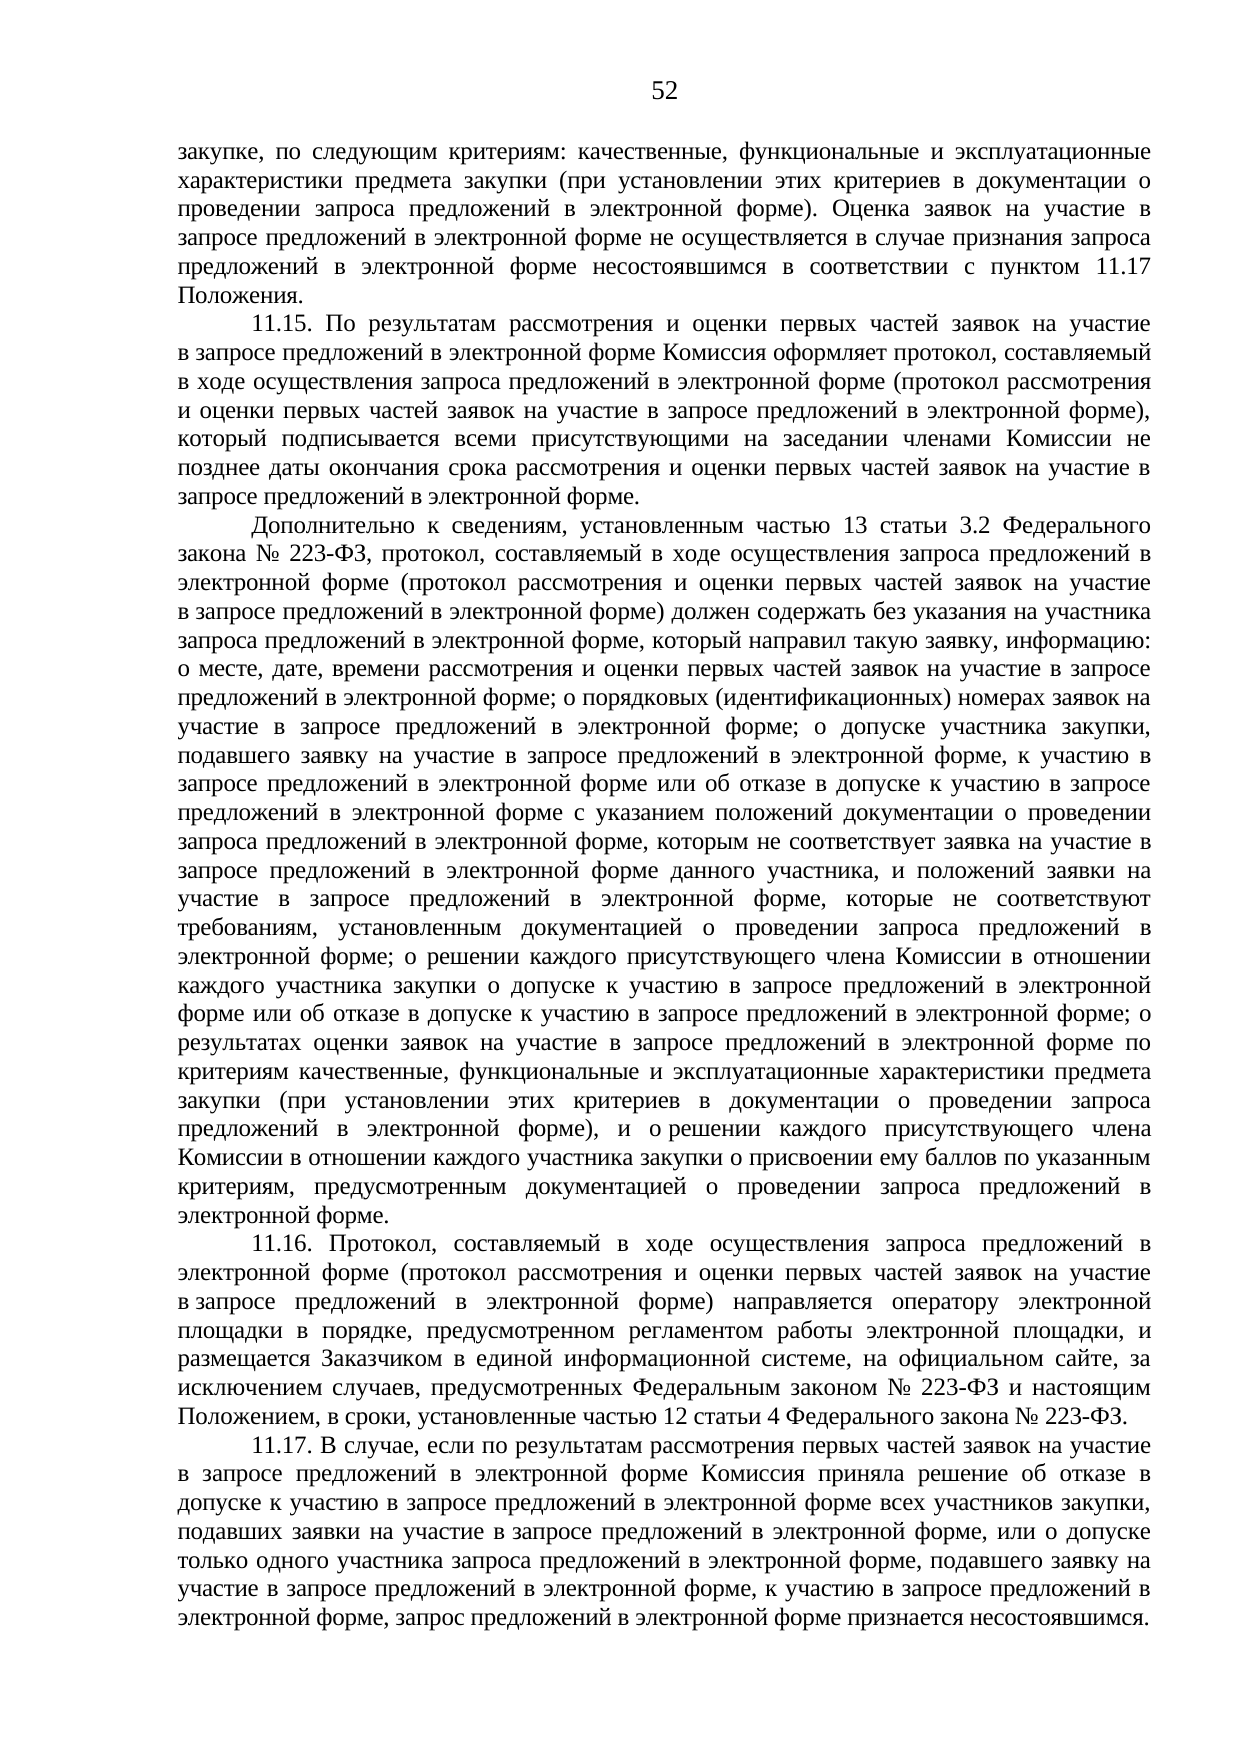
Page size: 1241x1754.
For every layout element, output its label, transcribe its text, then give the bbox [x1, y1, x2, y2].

text 11.16. Протокол, составляемый в ходе осуществления запроса предложений в электронной форме (протокол рассмотрения и оценки первых частей заявок на участие в запросе предложений в электронной форме) направляется оператору электронной площадки в порядке, предусмотренном регламентом работы электронной площадки, и размещается Заказчиком в единой информационной системе, на официальном сайте, за исключением случаев, предусмотренных Федеральным законом № 223-ФЗ и настоящим Положением, в сроки, установленные частью 12 статьи 4 Федерального закона № 223-ФЗ. [177, 1228, 1152, 1430]
text 11.17. В случае, если по результатам рассмотрения первых частей заявок на участие в запросе предложений в электронной форме Комиссия приняла решение об отказе в допуске к участию в запросе предложений в электронной форме всех участников закупки, подавших заявки на участие в запросе предложений в электронной форме, или о допуске только одного участника запроса предложений в электронной форме, подавшего заявку на участие в запросе предложений в электронной форме, к участию в запросе предложений в электронной форме, запрос предложений в электронной форме признается несостоявшимся. [177, 1430, 1152, 1631]
text 11.15. По результатам рассмотрения и оценки первых частей заявок на участие в запросе предложений в электронной форме Комиссия оформляет протокол, составляемый в ходе осуществления запроса предложений в электронной форме (протокол рассмотрения и оценки первых частей заявок на участие в запросе предложений в электронной форме), который подписывается всеми присутствующими на заседании членами Комиссии не позднее даты окончания срока рассмотрения и оценки первых частей заявок на участие в запросе предложений в электронной форме. [177, 308, 1152, 510]
text Дополнительно к сведениям, установленным частью 13 статьи 3.2 Федерального закона № 223-ФЗ, протокол, составляемый в ходе осуществления запроса предложений в электронной форме (протокол рассмотрения и оценки первых частей заявок на участие в запросе предложений в электронной форме) должен содержать без указания на участника запроса предложений в электронной форме, который направил такую заявку, информацию: о месте, дате, времени рассмотрения и оценки первых частей заявок на участие в запросе предложений в электронной форме; о порядковых (идентификационных) номерах заявок на участие в запросе предложений в электронной форме; о допуске участника закупки, подавшего заявку на участие в запросе предложений в электронной форме, к участию в запросе предложений в электронной форме или об отказе в допуске к участию в запросе предложений в электронной форме с указанием положений документации о проведении запроса предложений в электронной форме, которым не соответствует заявка на участие в запросе предложений в электронной форме данного участника, и положений заявки на участие в запросе предложений в электронной форме, которые не соответствуют требованиям, установленным документацией о проведении запроса предложений в электронной форме; о решении каждого присутствующего члена Комиссии в отношении каждого участника закупки о допуске к участию в запросе предложений в электронной форме или об отказе в допуске к участию в запросе предложений в электронной форме; о результатах оценки заявок на участие в запросе предложений в электронной форме по критериям качественные, функциональные и эксплуатационные характеристики предмета закупки (при установлении этих критериев в документации о проведении запроса предложений в электронной форме), и о решении каждого присутствующего члена Комиссии в отношении каждого участника закупки о присвоении ему баллов по указанным критериям, предусмотренным документацией о проведении запроса предложений в электронной форме. [177, 510, 1152, 1228]
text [177, 136, 1152, 308]
